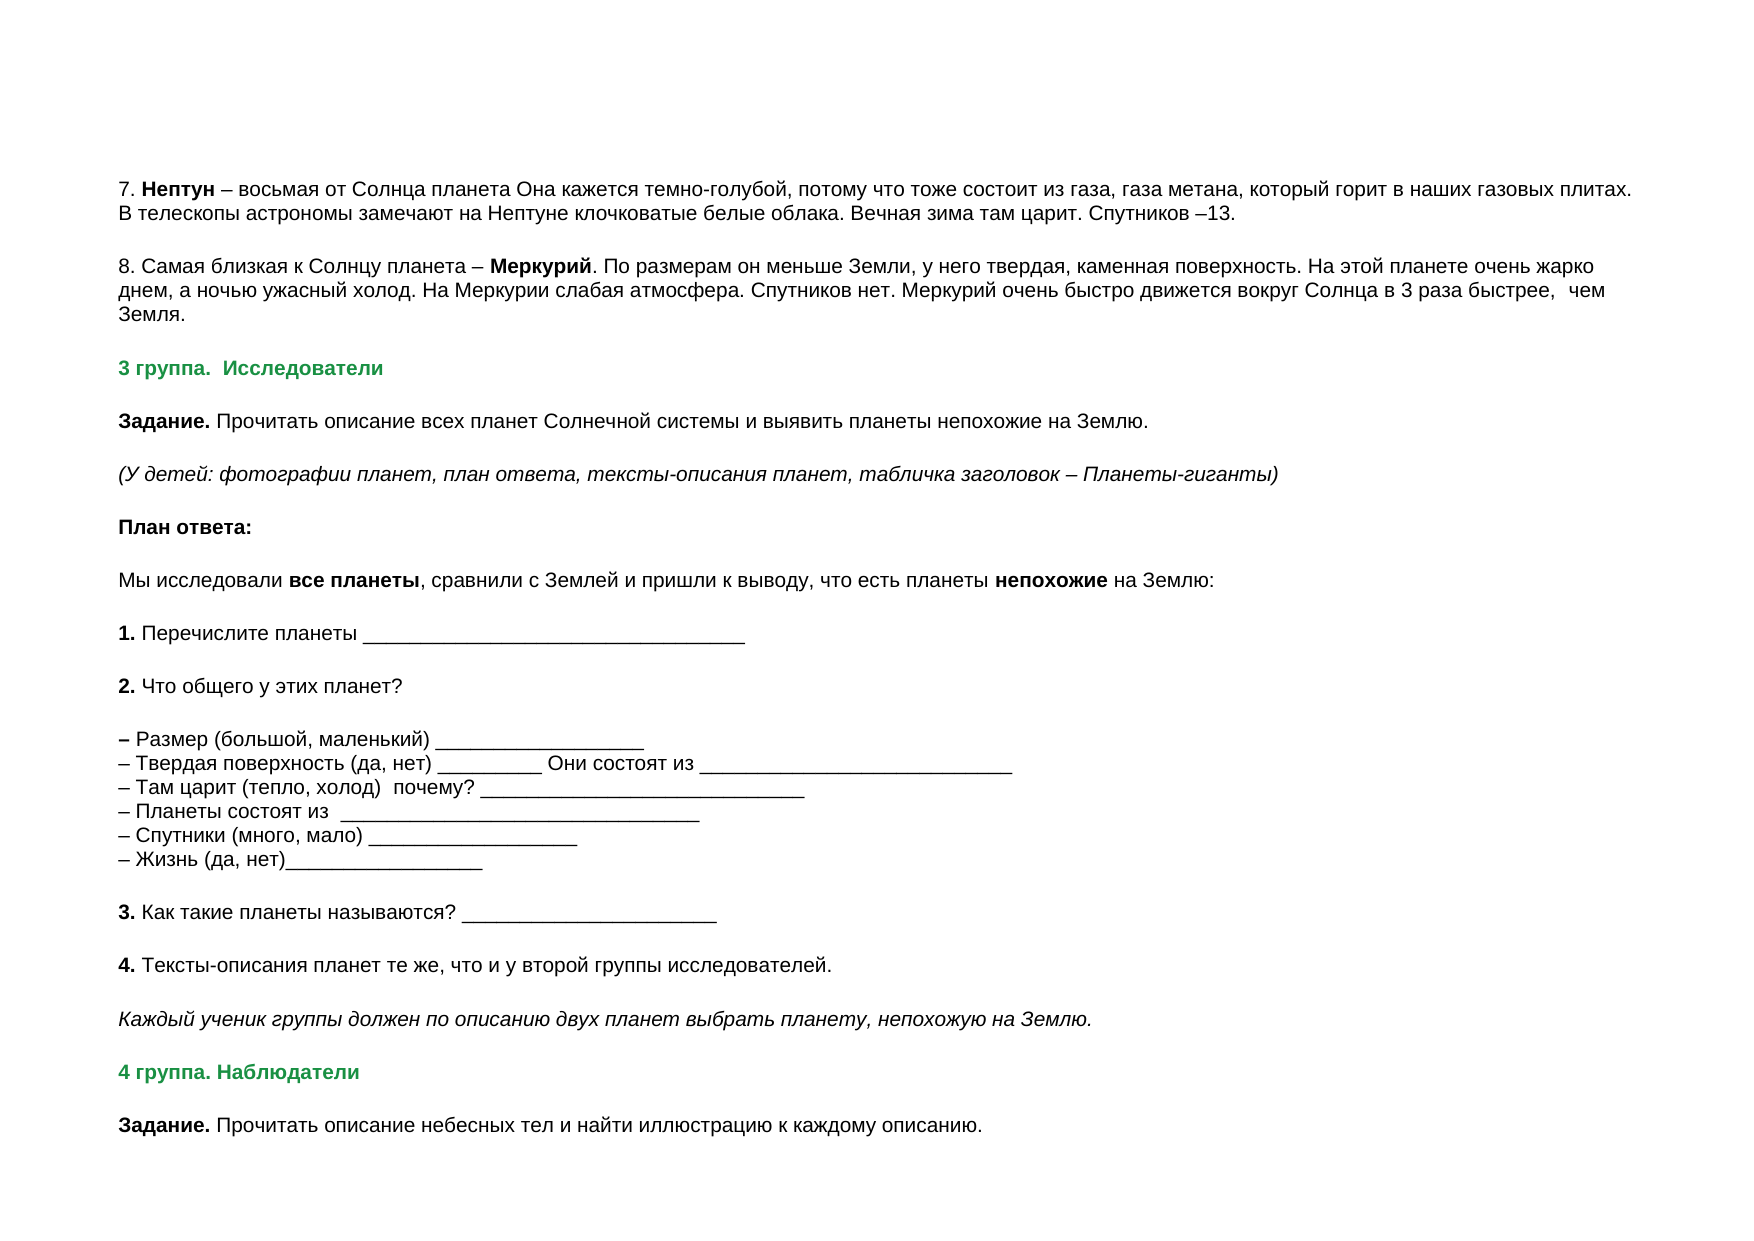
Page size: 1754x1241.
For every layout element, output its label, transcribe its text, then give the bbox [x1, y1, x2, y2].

text 4. Тексты-описания планет те же, что и у второй группы исследователей. [118, 953, 1636, 977]
text Задание. Прочитать описание всех планет Солнечной системы и выявить планеты непохожие на Землю. [118, 408, 1636, 432]
text План ответа: [118, 515, 1636, 539]
text 1. Перечислите планеты _________________________________ [118, 621, 1636, 645]
text 7. Нептун – восьмая от Солнца планета Она кажется темно-голубой, потому что тоже состоит из газа, газа метана, который горит в наших газовых плитах. В телескопы астрономы замечают на Нептуне клочковатые белые облака. Вечная зима там царит. Спутников –13. [118, 177, 1636, 225]
text (У детей: фотографии планет, план ответа, тексты-описания планет, табличка заголовок – Планеты-гиганты) [118, 462, 1636, 486]
text Мы исследовали все планеты, сравнили с Землей и пришли к выводу, что есть планеты непохожие на Землю: [118, 568, 1636, 592]
text 2. Что общего у этих планет? [118, 674, 1636, 698]
text 8. Самая близкая к Солнцу планета – Меркурий. По размерам он меньше Земли, у него твердая, каменная поверхность. На этой планете очень жарко днем, а ночью ужасный холод. На Меркурии слабая атмосфера. Спутников нет. Меркурий очень быстро движется вокруг Солнца в 3 раза быстрее, чем Земля. [118, 254, 1636, 326]
text 4 группа. Наблюдатели [118, 1059, 1636, 1083]
text Каждый ученик группы должен по описанию двух планет выбрать планету, непохожую на Землю. [118, 1006, 1636, 1030]
text 3. Как такие планеты называются? ______________________ [118, 900, 1636, 924]
text – Размер (большой, маленький) __________________ – Твердая поверхность (да, нет) _________ Они состоят из ___________________________ – Там царит (тепло, холод) почему? ____________________________ – Планеты состоят из _______________________________ – Спутники (много, мало) __________________ – Жизнь (да, нет)_________________ [118, 727, 1636, 871]
text 3 группа. Исследователи [118, 355, 1636, 379]
text Задание. Прочитать описание небесных тел и найти иллюстрацию к каждому описанию. [118, 1113, 1636, 1137]
